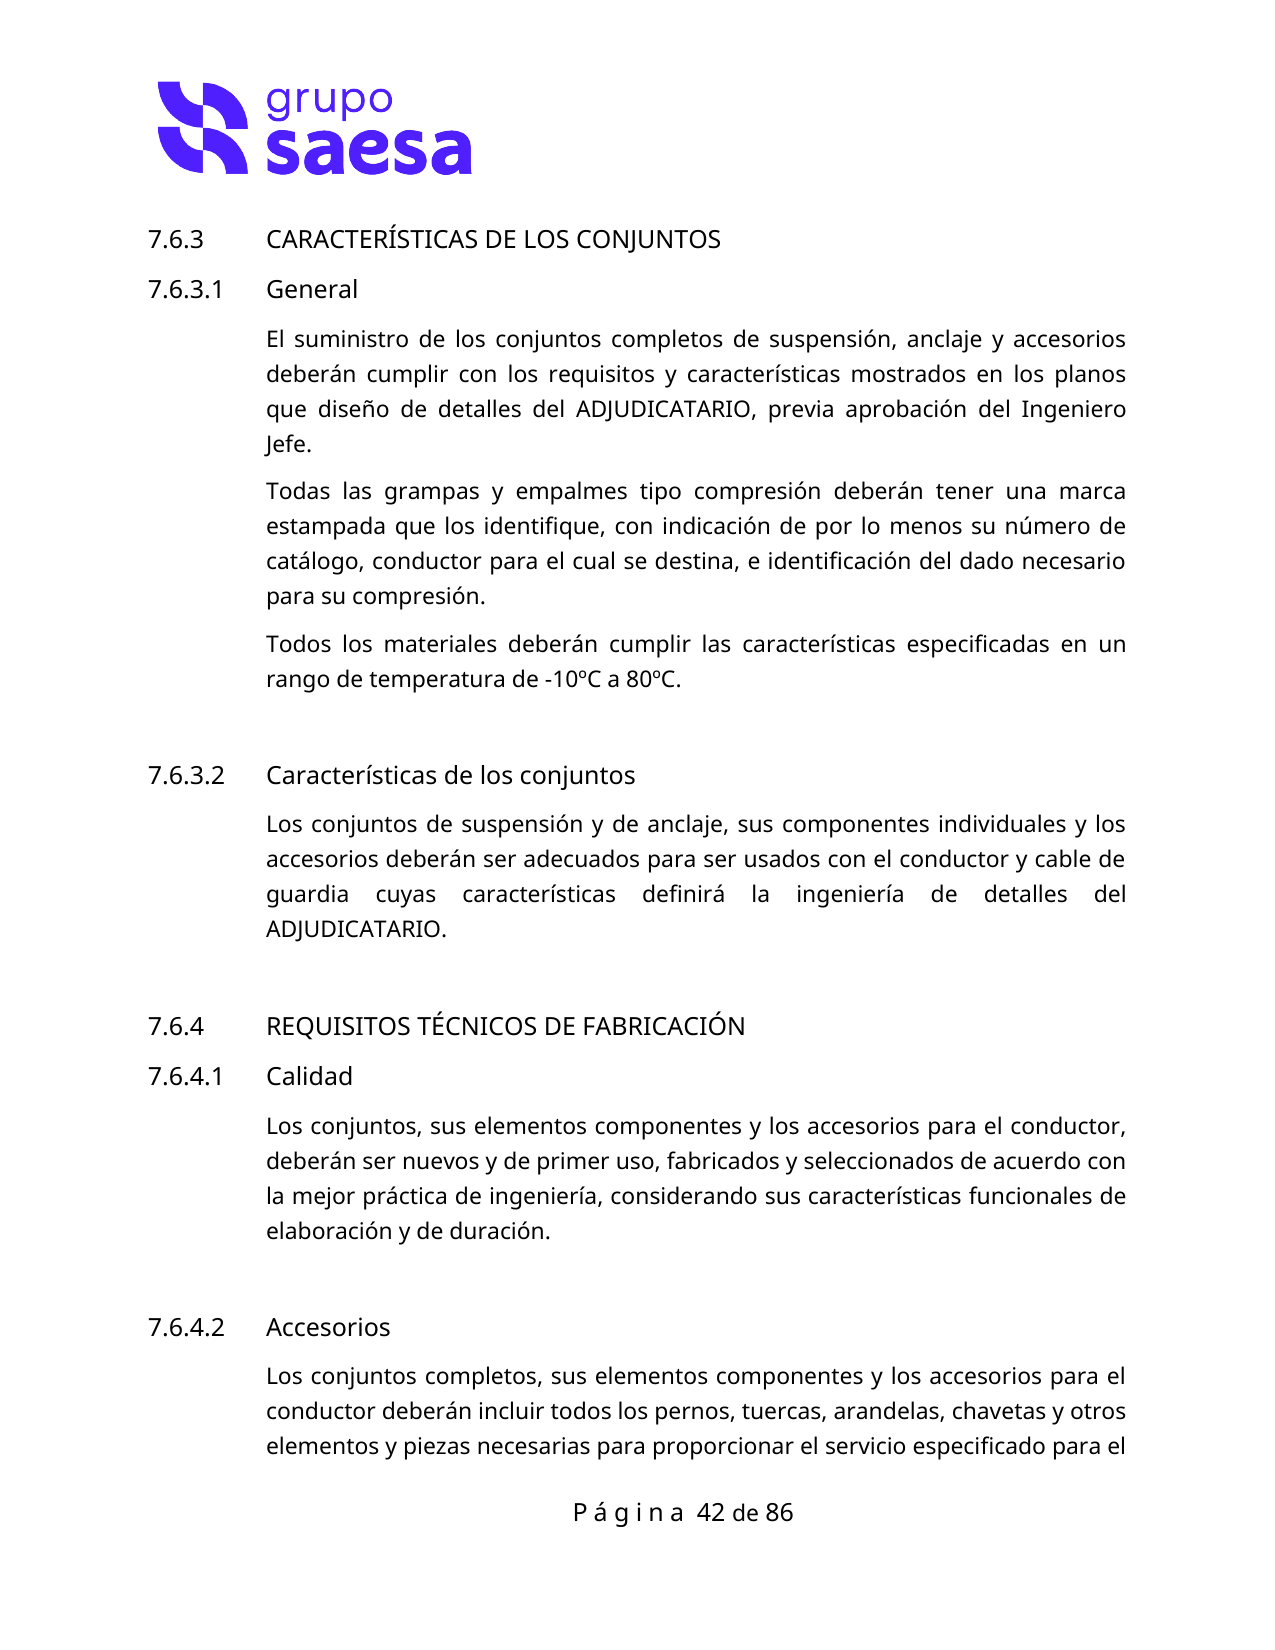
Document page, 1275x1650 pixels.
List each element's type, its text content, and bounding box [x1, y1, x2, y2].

subtitle CARACTERÍSTICAS DE LOS CONJUNTOS [148, 221, 1127, 256]
text El suministro de los conjuntos completos de suspensión, anclaje y accesorios deberán cumplir con los requisitos y características mostrados en los planos que diseño de detalles del ADJUDICATARIO, previa aprobación del Ingeniero Jefe. [266, 323, 1127, 459]
text Todos los materiales deberán cumplir las características especificadas en un rango de temperatura de -10ºC a 80ºC. [266, 628, 1127, 694]
text Los conjuntos de suspensión y de anclaje, sus componentes individuales y los accesorios deberán ser adecuados para ser usados con el conductor y cable de guardia cuyas características definirá la ingeniería de detalles del ADJUDICATARIO. [266, 808, 1127, 944]
text Los conjuntos, sus elementos componentes y los accesorios para el conductor, deberán ser nuevos y de primer uso, fabricados y seleccionados de acuerdo con la mejor práctica de ingeniería, considerando sus características funcionales de elaboración y de duración. [266, 1109, 1127, 1246]
picture [147, 73, 481, 178]
subtitle Accesorios [148, 1309, 1127, 1344]
text Todas las grampas y empalmes tipo compresión deberán tener una marca estampada que los identifique, con indicación de por lo menos su número de catálogo, conductor para el cual se destina, e identificación del dado necesario para su compresión. [266, 475, 1127, 611]
subtitle REQUISITOS TÉCNICOS DE FABRICACIÓN [148, 1008, 1127, 1042]
subtitle General [148, 272, 1127, 306]
subtitle Calidad [148, 1059, 1127, 1093]
subtitle Características de los conjuntos [148, 758, 1127, 792]
